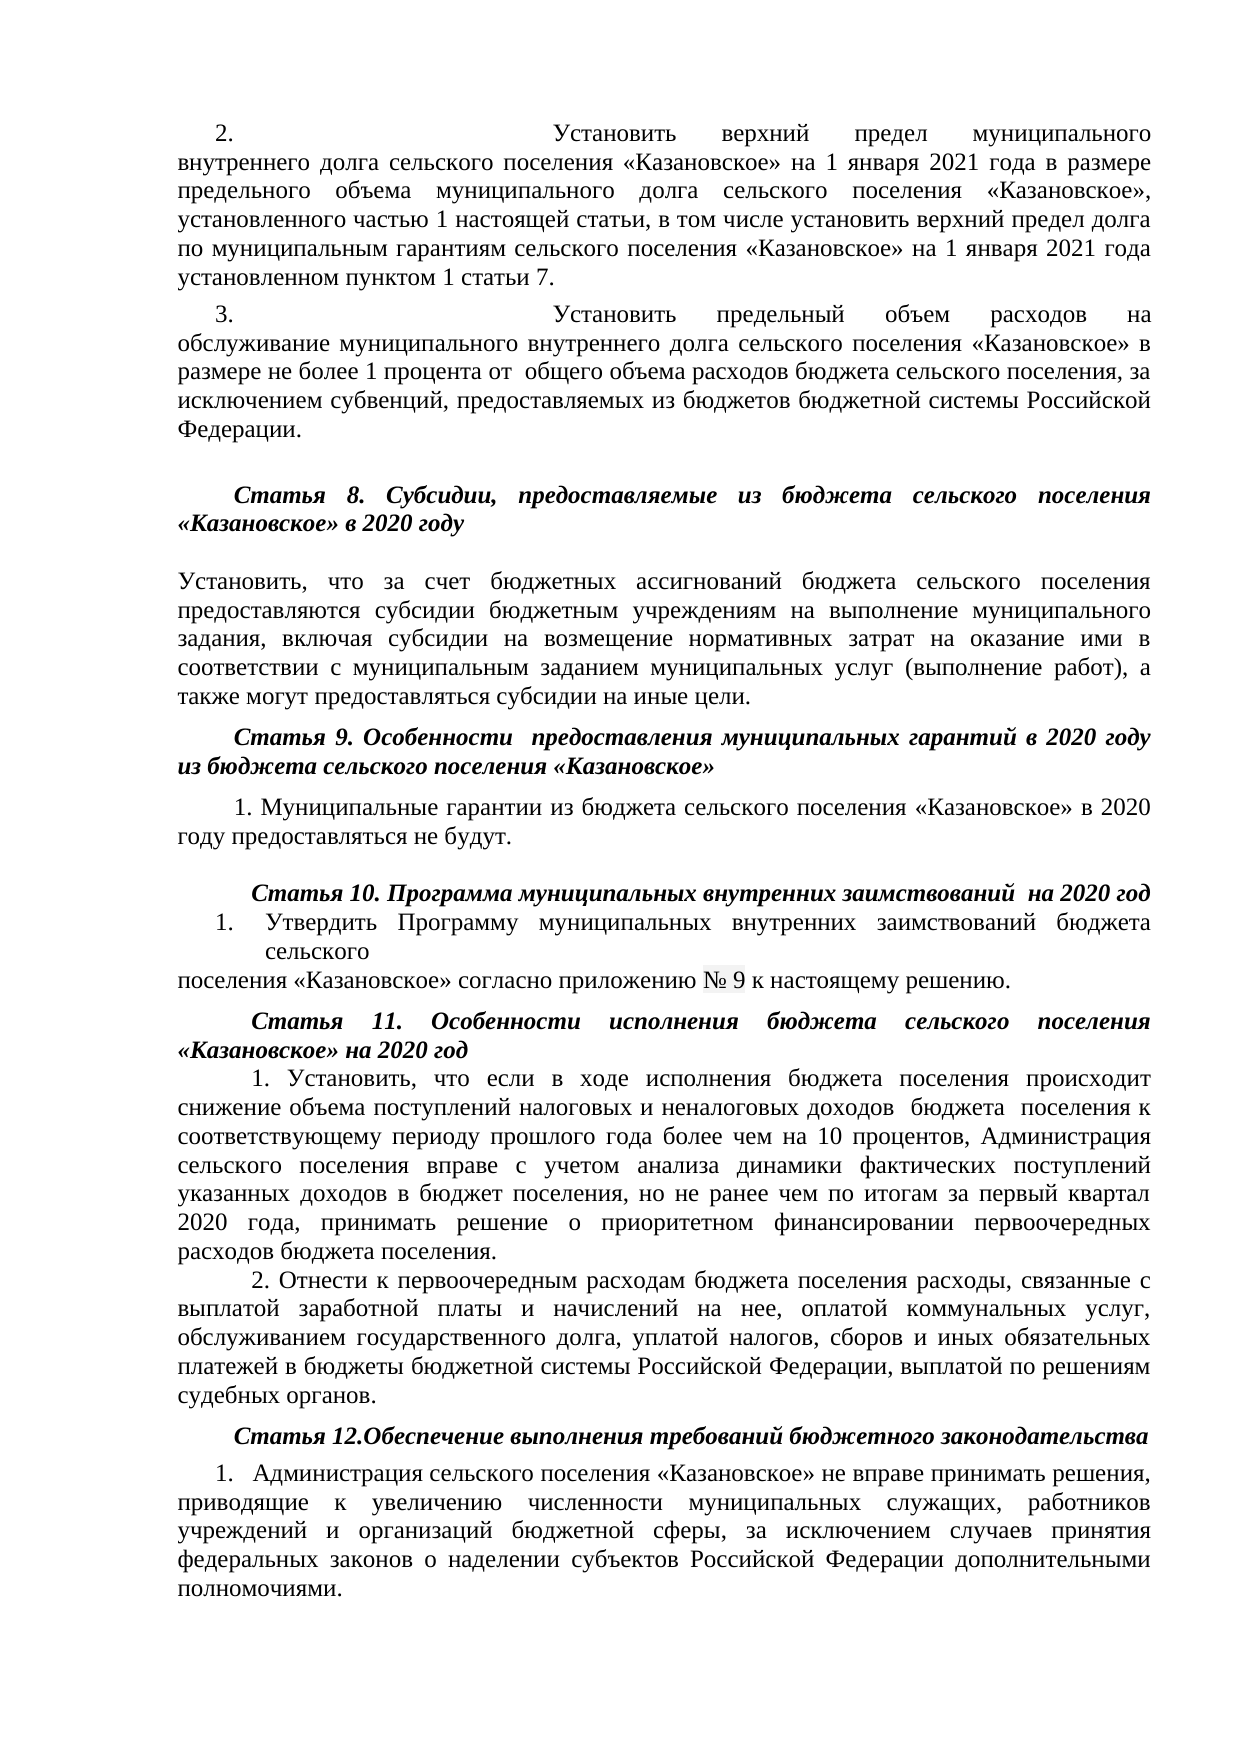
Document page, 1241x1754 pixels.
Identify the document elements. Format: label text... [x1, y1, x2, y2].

text Статья 8. Субсидии, предоставляемые из бюджета сельского поселения «Казановское» в 2020 году [177, 480, 1152, 537]
list Установить предельный объем расходов на обслуживание муниципального внутреннего долга сельского поселения «Казановское» в размере не более 1 процента от общего объема расходов бюджета сельского поселения, за исключением субвенций, предоставляемых из бюджетов бюджетной системы Российской Федерации. [177, 299, 1152, 443]
text поселения «Казановское» согласно приложению № 9 к настоящему решению. [177, 965, 703, 993]
text Статья 10. Программа муниципальных внутренних заимствований на 2020 год [177, 878, 1152, 907]
text Статья 12.Обеспечение выполнения требований бюджетного законодательства [177, 1421, 1152, 1450]
text поселения «Казановское» согласно приложению № 9 к настоящему решению. [745, 965, 1152, 993]
text Статья 9. Особенности предоставления муниципальных гарантий в 2020 году из бюджета сельского поселения «Казановское» [177, 722, 1152, 780]
list Установить верхний предел муниципального внутреннего долга сельского поселения «Казановское» на 1 января 2021 года в размере предельного объема муниципального долга сельского поселения «Казановское», установленного частью 1 настоящей статьи, в том числе установить верхний предел долга по муниципальным гарантиям сельского поселения «Казановское» на 1 января 2021 года установленном пунктом 1 статьи 7. [177, 118, 1152, 291]
list Утвердить Программу муниципальных внутренних заимствований бюджета сельского [215, 907, 1152, 965]
list Администрация сельского поселения «Казановское» не вправе принимать решения, приводящие к увеличению численности муниципальных служащих, работников учреждений и организаций бюджетной сферы, за исключением случаев принятия федеральных законов о наделении субъектов Российской Федерации дополнительными полномочиями. [177, 1458, 1152, 1602]
text 1. Муниципальные гарантии из бюджета сельского поселения «Казановское» в 2020 году предоставляться не будут. [177, 792, 1152, 850]
text 1. Установить, что если в ходе исполнения бюджета поселения происходит снижение объема поступлений налоговых и неналоговых доходов бюджета поселения к соответствующему периоду прошлого года более чем на 10 процентов, Администрация сельского поселения вправе с учетом анализа динамики фактических поступлений указанных доходов в бюджет поселения, но не ранее чем по итогам за первый квартал 2020 года, принимать решение о приоритетном финансировании первоочередных расходов бюджета поселения. [177, 1063, 1152, 1265]
text Статья 11. Особенности исполнения бюджета сельского поселения «Казановское» на 2020 год [177, 1006, 1152, 1063]
text Установить, что за счет бюджетных ассигнований бюджета сельского поселения предоставляются субсидии бюджетным учреждениям на выполнение муниципального задания, включая субсидии на возмещение нормативных затрат на оказание ими в соответствии с муниципальным заданием муниципальных услуг (выполнение работ), а также могут предоставляться субсидии на иные цели. [177, 566, 1152, 710]
text 2. Отнести к первоочередным расходам бюджета поселения расходы, связанные с выплатой заработной платы и начислений на нее, оплатой коммунальных услуг, обслуживанием государственного долга, уплатой налогов, сборов и иных обязательных платежей в бюджеты бюджетной системы Российской Федерации, выплатой по решениям судебных органов. [177, 1265, 1152, 1408]
